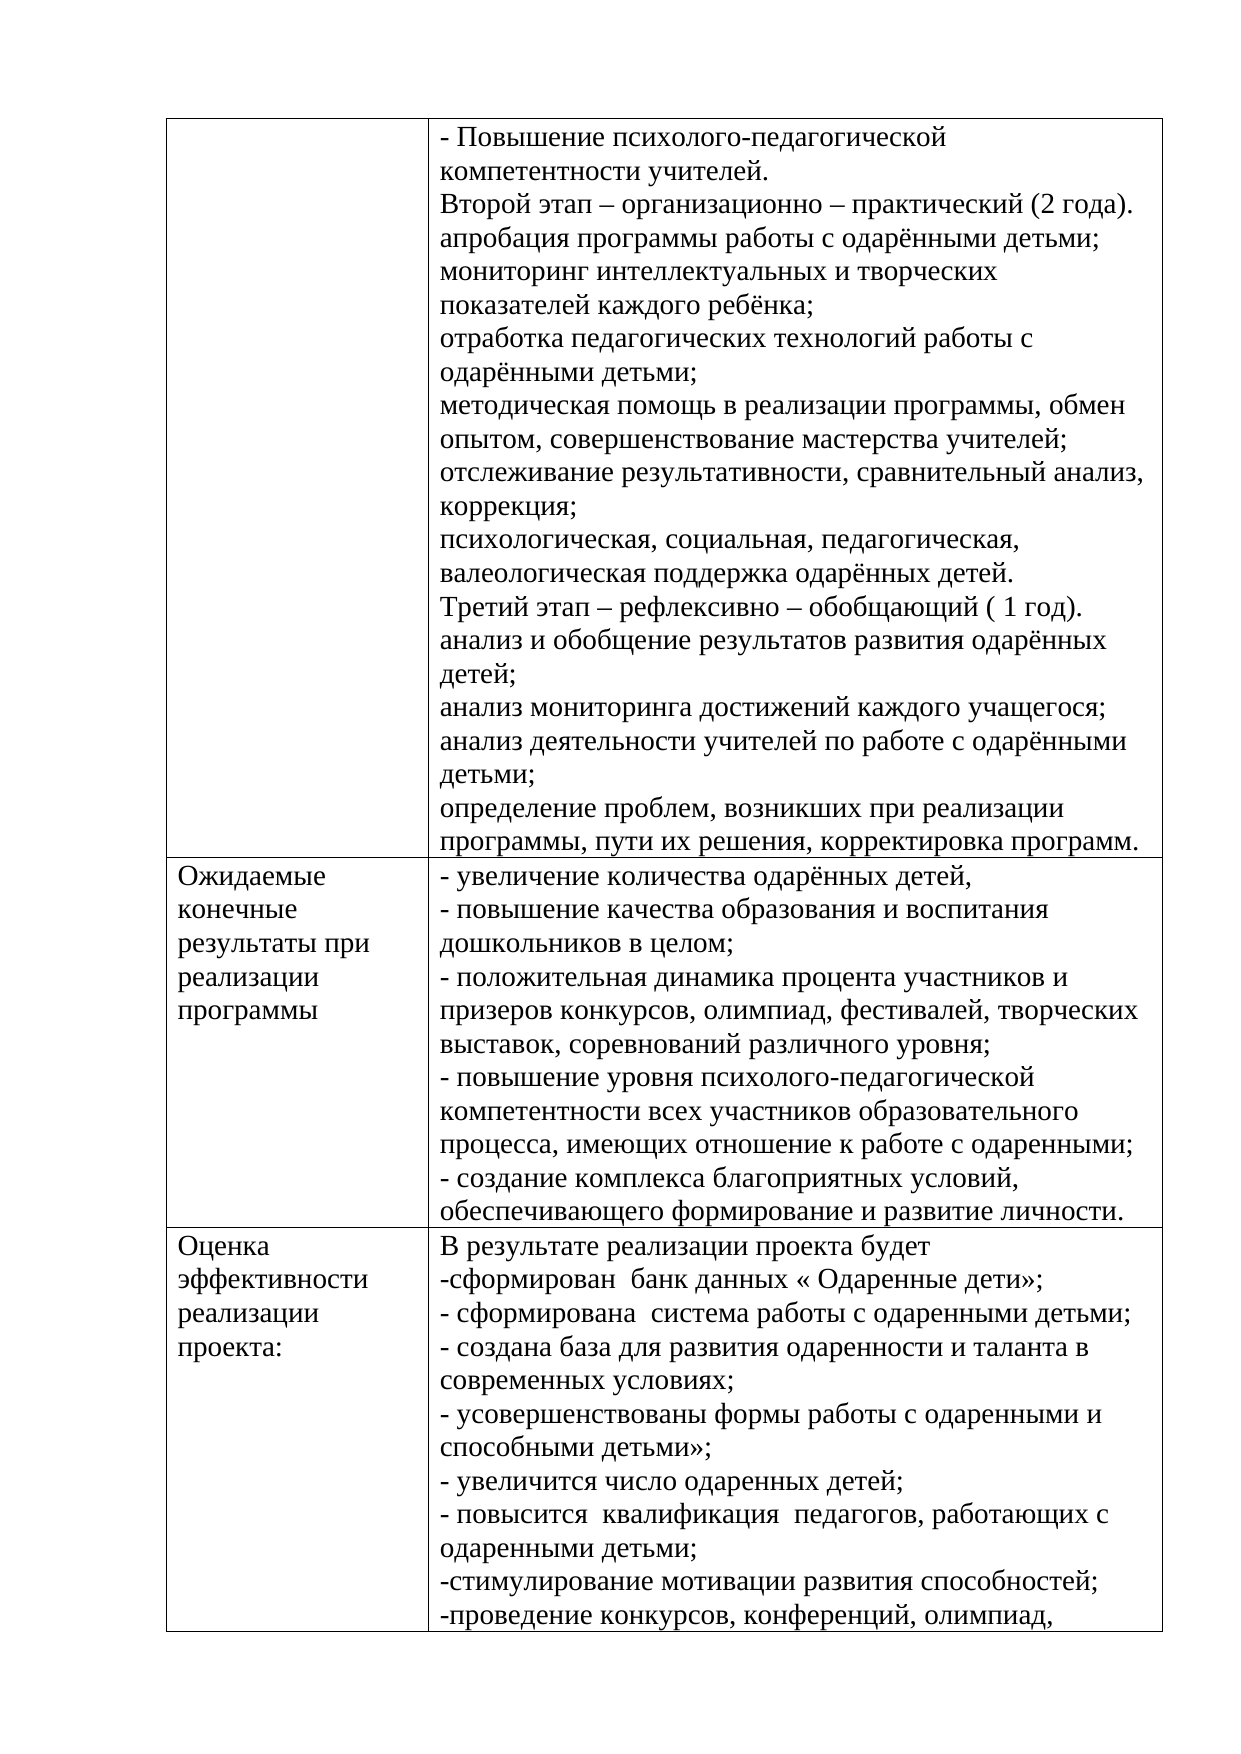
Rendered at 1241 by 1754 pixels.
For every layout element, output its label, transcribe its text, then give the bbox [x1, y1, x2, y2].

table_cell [167, 119, 428, 857]
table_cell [167, 1228, 428, 1631]
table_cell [429, 119, 1162, 857]
table_cell Ожидаемые конечные результаты при реализации программы [167, 858, 428, 1227]
table_cell - увеличение количества одарённых детей, - повышение качества образования и воспитания дошкольников в целом; - положительная динамика процента участников и призеров конкурсов, олимпиад, фестивалей, творческих выставок, соревнований различного уровня; - повышение уровня психолого-педагогической компетентности всех участников образовательного процесса, имеющих отношение к работе с одаренными; - создание комплекса благоприятных условий, обеспечивающего формирование и развитие личности. [429, 858, 1162, 1227]
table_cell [429, 1228, 1162, 1631]
